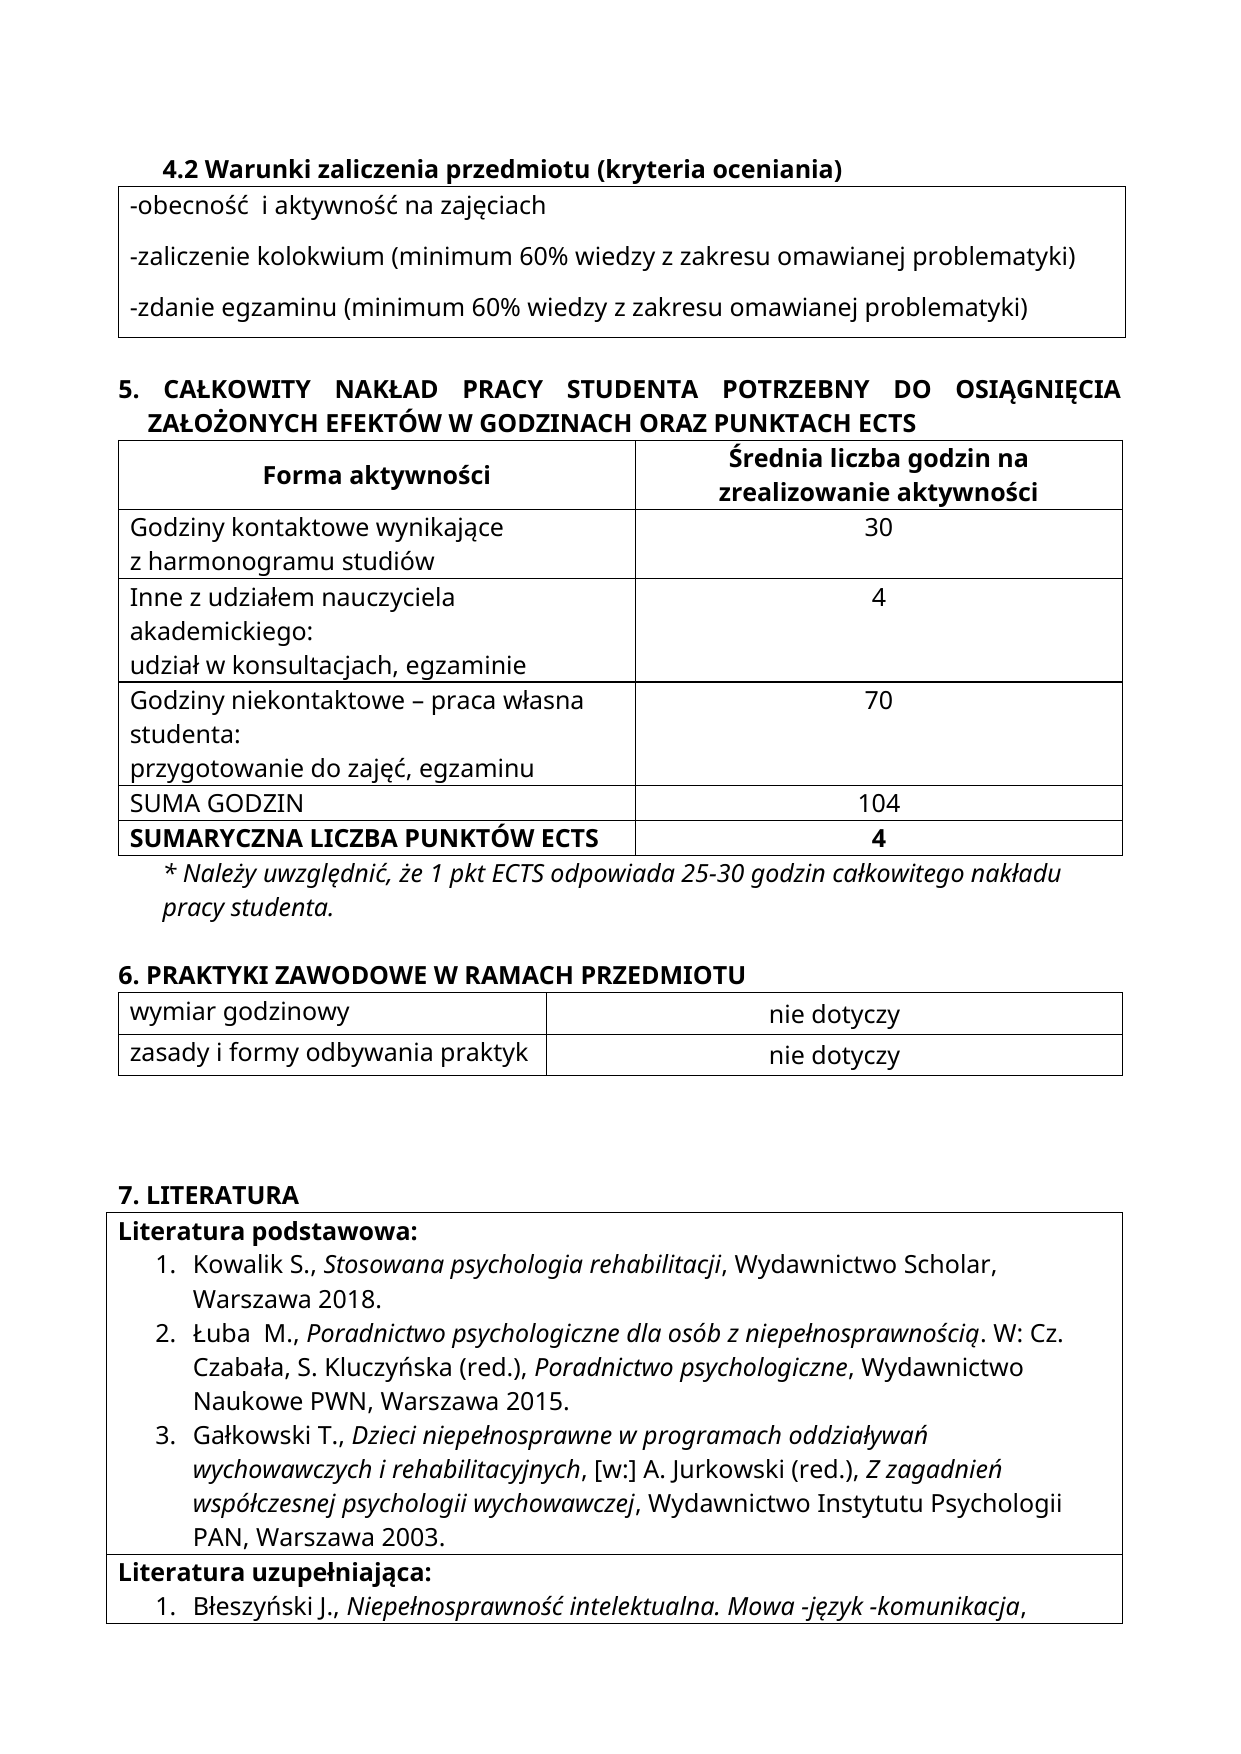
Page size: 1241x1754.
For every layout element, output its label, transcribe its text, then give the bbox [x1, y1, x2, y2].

table_header nie dotyczy [547, 993, 1122, 1033]
text 6. PRAKTYKI ZAWODOWE W RAMACH PRZEDMIOTU [118, 958, 1122, 992]
table_header wymiar godzinowy [119, 993, 546, 1033]
table_cell zasady i formy odbywania praktyk [119, 1035, 546, 1075]
text 5. CAŁKOWITY NAKŁAD PRACY STUDENTA POTRZEBNY DO OSIĄGNIĘCIA ZAŁOŻONYCH EFEKTÓW W GODZINACH ORAZ PUNKTACH ECTS [118, 372, 1122, 440]
text 4.2 Warunki zaliczenia przedmiotu (kryteria oceniania) [162, 152, 1122, 186]
table_cell nie dotyczy [547, 1035, 1122, 1075]
table_cell Inne z udziałem nauczyciela akademickiego: udział w konsultacjach, egzaminie [119, 579, 635, 681]
text 7. LITERATURA [118, 1178, 1122, 1212]
table_header Średnia liczba godzin na zrealizowanie aktywności [636, 441, 1122, 509]
table_cell SUMARYCZNA LICZBA PUNKTÓW ECTS [119, 821, 635, 855]
table_cell 4 [636, 821, 1122, 855]
table_cell 104 [636, 786, 1122, 820]
table_header Literatura podstawowa: Kowalik S., Stosowana psychologia rehabilitacji, Wydawnictwo Scholar, Warszawa 2018. Łuba M., Poradnictwo psychologiczne dla osób z niepełnosprawnością. W: Cz. Czabała, S. Kluczyńska (red.), Poradnictwo psychologiczne, Wydawnictwo Naukowe PWN, Warszawa 2015. Gałkowski T., Dzieci niepełnosprawne w programach oddziaływań wychowawczych i rehabilitacyjnych, [w:] A. Jurkowski (red.), Z zagadnień współczesnej psychologii wychowawczej, Wydawnictwo Instytutu Psychologii PAN, Warszawa 2003. [107, 1213, 1122, 1554]
table_cell 70 [636, 683, 1122, 784]
table_cell 30 [636, 510, 1122, 578]
table_header -obecność i aktywność na zajęciach -zaliczenie kolokwium (minimum 60% wiedzy z zakresu omawianej problematyki) -zdanie egzaminu (minimum 60% wiedzy z zakresu omawianej problematyki) [119, 187, 1125, 337]
table_cell SUMA GODZIN [119, 786, 635, 820]
table_cell Godziny niekontaktowe – praca własna studenta: przygotowanie do zajęć, egzaminu [119, 683, 635, 784]
table_cell Godziny kontaktowe wynikające z harmonogramu studiów [119, 510, 635, 578]
text * Należy uwzględnić, że 1 pkt ECTS odpowiada 25-30 godzin całkowitego nakładu pracy studenta. [162, 856, 1122, 924]
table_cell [107, 1555, 1122, 1623]
table_cell 4 [636, 579, 1122, 681]
table_header Forma aktywności [119, 441, 635, 509]
